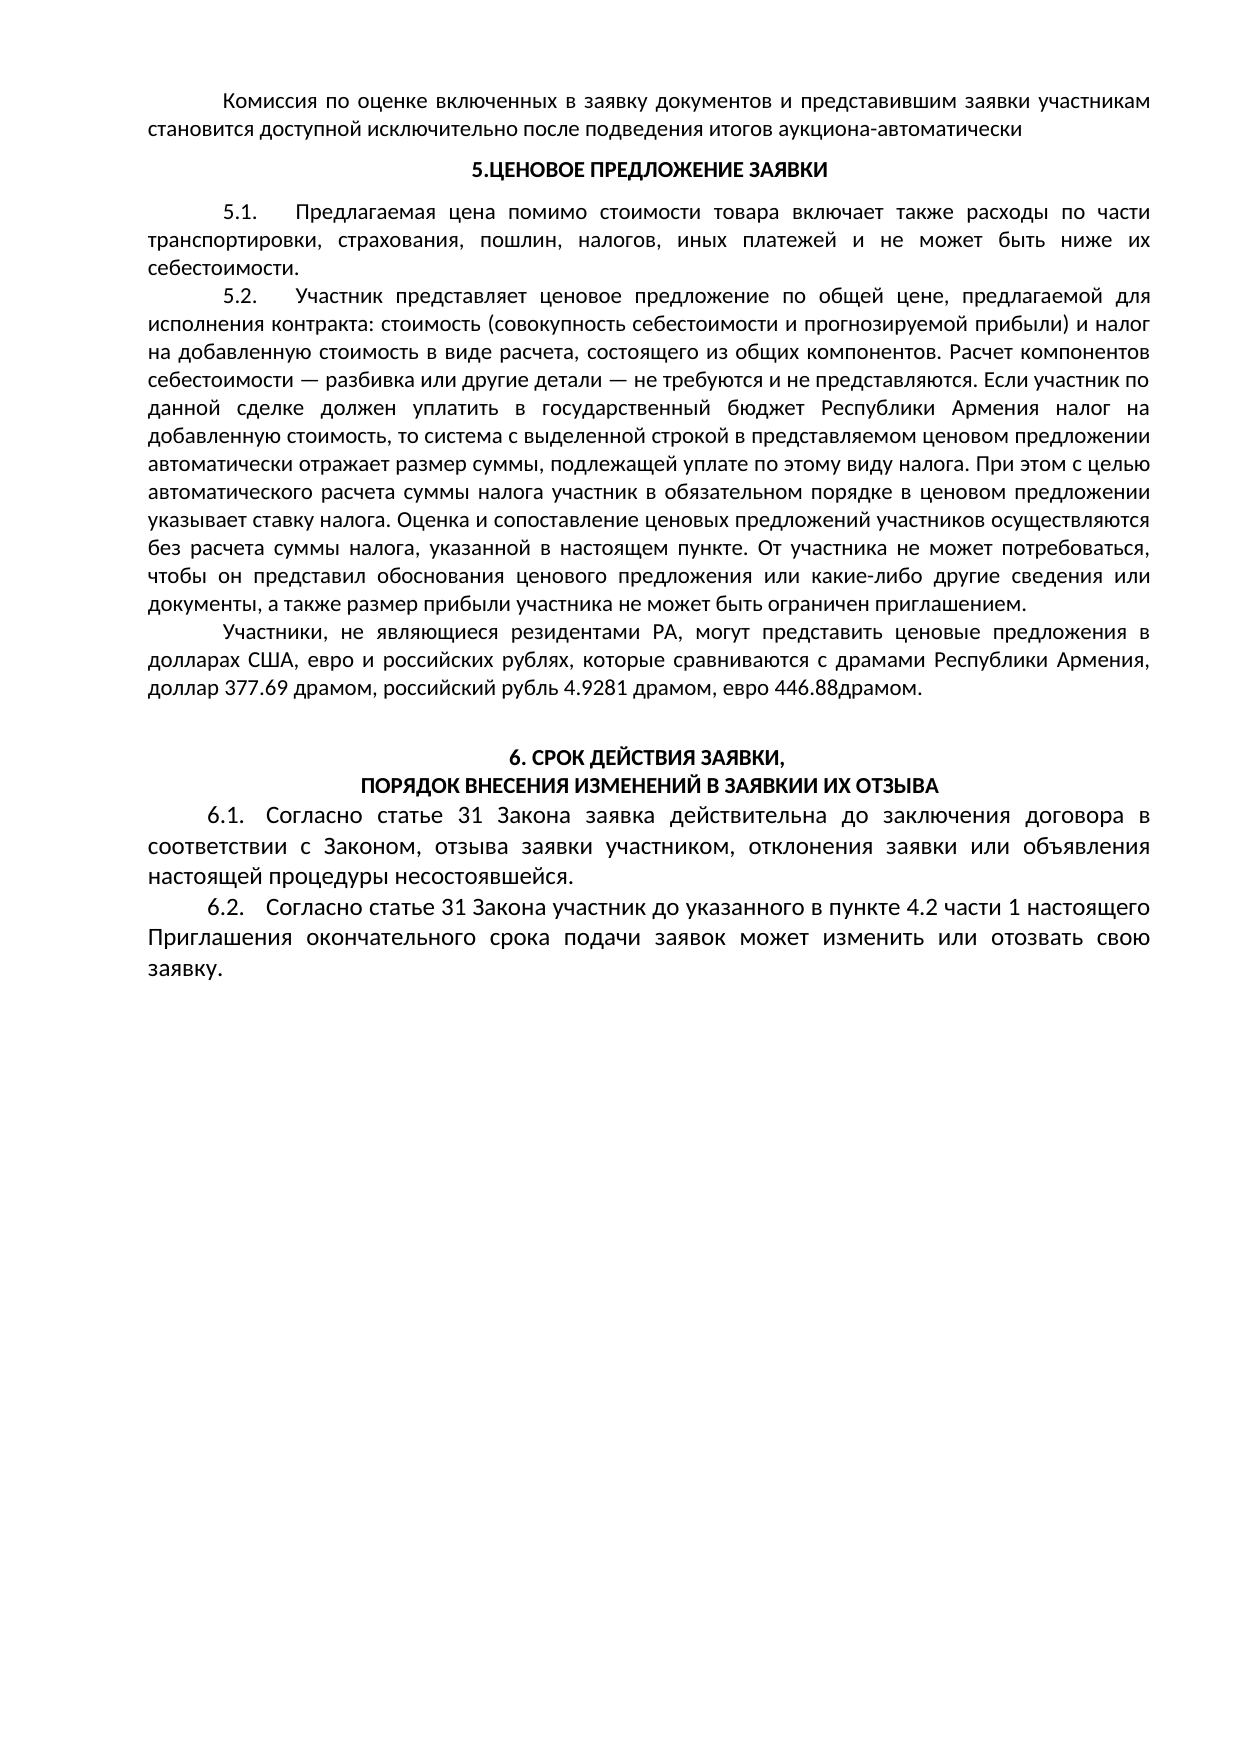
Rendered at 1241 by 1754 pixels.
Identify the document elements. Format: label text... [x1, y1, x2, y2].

text 5.1. Предлагаемая цена помимо стоимости товара включает также расходы по части транспортировки, страхования, пошлин, налогов, иных платежей и не может быть ниже их себестоимости. [148, 197, 1152, 281]
text Участники, не являющиеся резидентами РА, могут представить ценовые предложения в долларах США, евро и российских рублях, которые сравниваются с драмами Республики Армения, доллар 377.69 драмом, российский рубль 4.9281 драмом, евро 446.88драмом. [148, 617, 1152, 701]
text 6.1. Согласно статье 31 Закона заявка действительна до заключения договора в соответствии с Законом, отзыва заявки участником, отклонения заявки или объявления настоящей процедуры несостоявшейся. [148, 799, 1152, 891]
text 6.2. Согласно статье 31 Закона участник до указанного в пункте 4.2 части 1 настоящего Приглашения окончательного срока подачи заявок может изменить или отозвать свою заявку. [148, 891, 1152, 982]
text 5.2. Участник представляет ценовое предложение по общей цене, предлагаемой для исполнения контракта: стоимость (совокупность себестоимости и прогнозируемой прибыли) и налог на добавленную стоимость в виде расчета, состоящего из общих компонентов. Расчет компонентов себестоимости — разбивка или другие детали — не требуются и не представляются. Если участник по данной сделке должен уплатить в государственный бюджет Республики Армения налог на добавленную стоимость, то система с выделенной строкой в представляемом ценовом предложении автоматически отражает размер суммы, подлежащей уплате по этому виду налога. При этом с целью автоматического расчета суммы налога участник в обязательном порядке в ценовом предложении указывает ставку налога. Оценка и сопоставление ценовых предложений участников осуществляются без расчета суммы налога, указанной в настоящем пункте. От участника не может потребоваться, чтобы он представил обоснования ценового предложения или какие-либо другие сведения или документы, а также размер прибыли участника не может быть ограничен приглашением. [148, 281, 1152, 617]
text 5.ЦЕНОВОЕ ПРЕДЛОЖЕНИЕ ЗАЯВКИ [148, 155, 1152, 183]
text Комиссия по оценке включенных в заявку документов и представившим заявки участникам становится доступной исключительно после подведения итогов аукциона-автоматически [148, 86, 1152, 142]
text 6. СРОК ДЕЙСТВИЯ ЗАЯВКИ, ПОРЯДОК ВНЕСЕНИЯ ИЗМЕНЕНИЙ В ЗАЯВКИИ ИХ ОТЗЫВА [207, 743, 1093, 799]
